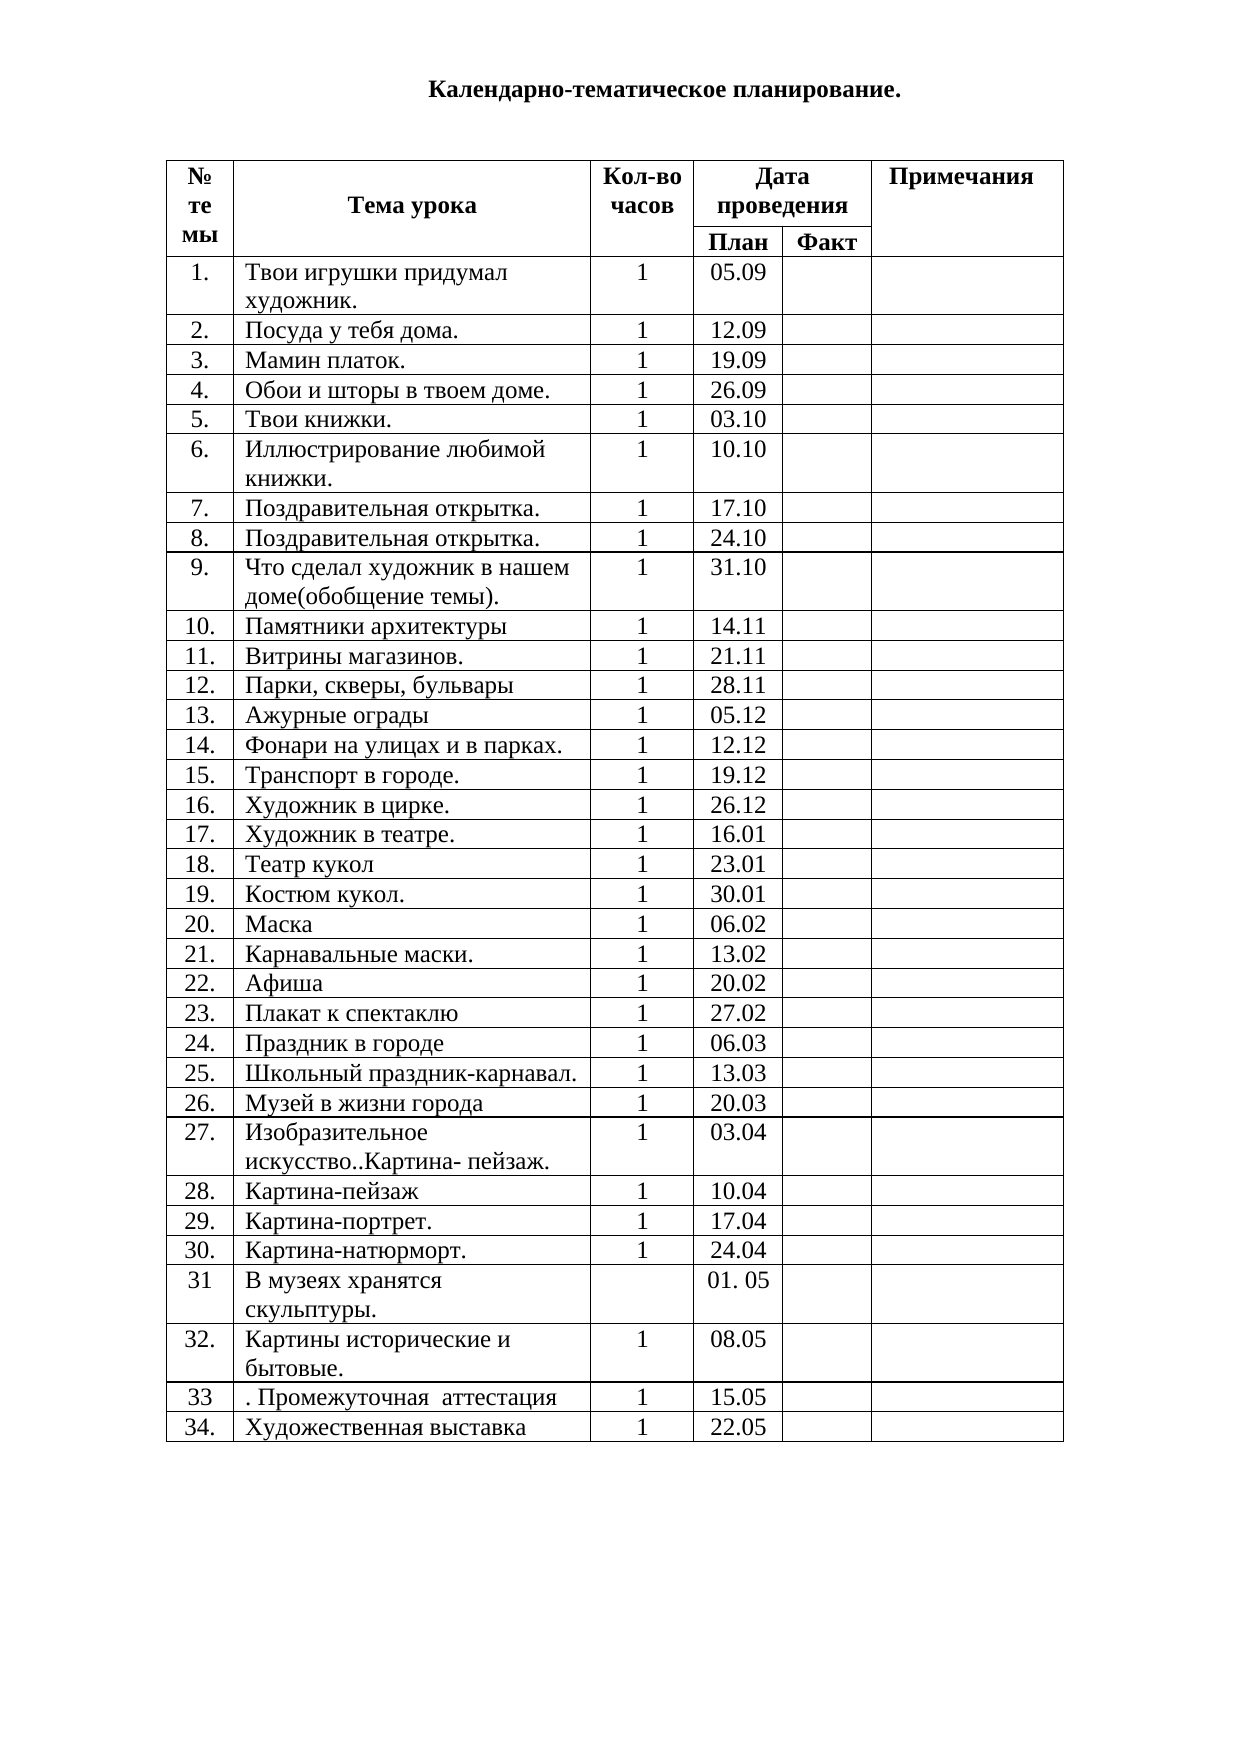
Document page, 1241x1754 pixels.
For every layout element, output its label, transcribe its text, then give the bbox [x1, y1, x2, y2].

table_cell [872, 730, 1063, 759]
table_cell Маска [234, 909, 590, 938]
table_cell [872, 641, 1063, 669]
table_cell [872, 1118, 1063, 1175]
table_cell 14.11 [694, 611, 782, 640]
table_cell 21.11 [694, 641, 782, 669]
table_cell Афиша [234, 969, 590, 997]
table_header Примечания [872, 161, 1063, 256]
table_cell 28. [167, 1176, 233, 1205]
table_cell 20.02 [694, 969, 782, 997]
table_cell [872, 315, 1063, 344]
table_cell 1 [591, 820, 693, 848]
table_cell [783, 1265, 871, 1323]
table_cell В музеях хранятся скульптуры. [234, 1265, 590, 1323]
table_cell 19. [167, 879, 233, 908]
table_cell [872, 909, 1063, 938]
table_cell [783, 553, 871, 610]
table_header Дата проведения [694, 161, 871, 226]
table_cell 1. [167, 257, 233, 314]
table_header Кол-во часов [591, 161, 693, 256]
table_cell 24.04 [694, 1236, 782, 1264]
table_cell 12.12 [694, 730, 782, 759]
table_cell 24. [167, 1028, 233, 1057]
table_cell [872, 345, 1063, 374]
table_cell 13. [167, 700, 233, 729]
table_cell 17.10 [694, 493, 782, 522]
table_cell [872, 820, 1063, 848]
table_cell [783, 969, 871, 997]
table_cell 30.01 [694, 879, 782, 908]
table_cell [872, 553, 1063, 610]
table_cell [783, 671, 871, 699]
table_cell [872, 939, 1063, 967]
table_cell Ажурные ограды [234, 700, 590, 729]
table_cell 03.10 [694, 405, 782, 433]
table_cell Картина-натюрморт. [234, 1236, 590, 1264]
table_cell 1 [591, 434, 693, 492]
table_cell 1 [591, 1383, 693, 1411]
table_cell 31 [167, 1265, 233, 1323]
table_cell Обои и шторы в твоем доме. [234, 375, 590, 403]
table_cell 2. [167, 315, 233, 344]
table_cell 1 [591, 909, 693, 938]
table_cell [872, 760, 1063, 789]
table_cell 9. [167, 553, 233, 610]
table_cell 20. [167, 909, 233, 938]
table_cell 23. [167, 998, 233, 1027]
table_cell [783, 939, 871, 967]
table_cell [872, 879, 1063, 908]
table_cell 1 [591, 1058, 693, 1087]
table_cell 1 [591, 879, 693, 908]
table_cell Плакат к спектаклю [234, 998, 590, 1027]
table_cell [872, 1058, 1063, 1087]
text Календарно-тематическое планирование. [177, 74, 1152, 103]
table_cell 1 [591, 345, 693, 374]
table_cell 1 [591, 790, 693, 818]
table_cell Карнавальные маски. [234, 939, 590, 967]
table_cell 12.09 [694, 315, 782, 344]
table_cell 1 [591, 1206, 693, 1234]
table_cell [872, 1206, 1063, 1234]
table_cell Поздравительная открытка. [234, 493, 590, 522]
table_cell 26. [167, 1088, 233, 1116]
table_cell 1 [591, 1088, 693, 1116]
table_cell Музей в жизни города [234, 1088, 590, 1116]
table_cell Твои игрушки придумал художник. [234, 257, 590, 314]
table_cell [783, 1176, 871, 1205]
table_cell Твои книжки. [234, 405, 590, 433]
table_cell [872, 611, 1063, 640]
table_cell . Промежуточная аттестация [234, 1383, 590, 1411]
table_cell 10.10 [694, 434, 782, 492]
table_cell Художник в цирке. [234, 790, 590, 818]
table_cell 1 [591, 553, 693, 610]
table_cell 1 [591, 760, 693, 789]
table_cell 1 [591, 998, 693, 1027]
table_cell 1 [591, 611, 693, 640]
table_cell [783, 879, 871, 908]
table_cell [783, 760, 871, 789]
table_cell [872, 1383, 1063, 1411]
table_cell 10.04 [694, 1176, 782, 1205]
table_cell [783, 345, 871, 374]
table_cell [872, 671, 1063, 699]
table_cell 31.10 [694, 553, 782, 610]
table_cell Витрины магазинов. [234, 641, 590, 669]
table_cell 1 [591, 730, 693, 759]
table_cell 1 [591, 405, 693, 433]
table_cell Факт [783, 227, 871, 256]
table_cell 26.12 [694, 790, 782, 818]
table_cell 1 [591, 939, 693, 967]
table_cell [872, 1265, 1063, 1323]
table_cell 1 [591, 671, 693, 699]
table_cell [872, 375, 1063, 403]
table_cell 01. 05 [694, 1265, 782, 1323]
table_cell [783, 849, 871, 878]
table_cell Мамин платок. [234, 345, 590, 374]
table_cell [872, 1236, 1063, 1264]
table_cell [783, 998, 871, 1027]
table_cell [783, 1058, 871, 1087]
table_cell Праздник в городе [234, 1028, 590, 1057]
table_cell 21. [167, 939, 233, 967]
table_cell 15. [167, 760, 233, 789]
table_cell [783, 730, 871, 759]
table_cell [872, 493, 1063, 522]
table_cell 23.01 [694, 849, 782, 878]
table_cell [872, 405, 1063, 433]
table_cell 1 [591, 1176, 693, 1205]
table_cell [783, 790, 871, 818]
table_cell [872, 998, 1063, 1027]
table_cell [783, 1383, 871, 1411]
table_cell 6. [167, 434, 233, 492]
table_cell 1 [591, 1324, 693, 1381]
table_cell 28.11 [694, 671, 782, 699]
table_cell [783, 1412, 871, 1441]
table_cell [591, 1265, 693, 1323]
table_cell [783, 375, 871, 403]
table_cell 29. [167, 1206, 233, 1234]
table_cell [783, 1088, 871, 1116]
table_cell 26.09 [694, 375, 782, 403]
table_cell [872, 969, 1063, 997]
table_cell [872, 1176, 1063, 1205]
table_cell [872, 1088, 1063, 1116]
table_cell Парки, скверы, бульвары [234, 671, 590, 699]
table_cell 18. [167, 849, 233, 878]
table_cell 32. [167, 1324, 233, 1381]
table_cell 10. [167, 611, 233, 640]
table_cell [872, 1324, 1063, 1381]
table_cell [872, 434, 1063, 492]
table_cell 33 [167, 1383, 233, 1411]
table_cell [872, 1028, 1063, 1057]
table_cell 1 [591, 493, 693, 522]
table_cell План [694, 227, 782, 256]
table_cell 7. [167, 493, 233, 522]
table_cell Посуда у тебя дома. [234, 315, 590, 344]
table_cell 17. [167, 820, 233, 848]
table_cell Художник в театре. [234, 820, 590, 848]
table_cell 1 [591, 641, 693, 669]
table_cell 16. [167, 790, 233, 818]
table_cell 1 [591, 1412, 693, 1441]
table_cell 5. [167, 405, 233, 433]
table_cell 8. [167, 523, 233, 551]
table_cell 4. [167, 375, 233, 403]
table_cell 08.05 [694, 1324, 782, 1381]
table_cell 27.02 [694, 998, 782, 1027]
table_cell 1 [591, 315, 693, 344]
table_cell Памятники архитектуры [234, 611, 590, 640]
table_cell Картины исторические и бытовые. [234, 1324, 590, 1381]
table_cell 24.10 [694, 523, 782, 551]
table_cell [783, 1206, 871, 1234]
table_cell 1 [591, 849, 693, 878]
table_cell [783, 1118, 871, 1175]
table_cell [783, 523, 871, 551]
table_cell [872, 700, 1063, 729]
table_cell Что сделал художник в нашем доме(обобщение темы). [234, 553, 590, 610]
table_cell 1 [591, 1118, 693, 1175]
table_cell [783, 909, 871, 938]
table_cell 1 [591, 969, 693, 997]
table_cell [783, 611, 871, 640]
table_cell [872, 523, 1063, 551]
table_cell Поздравительная открытка. [234, 523, 590, 551]
table_cell [783, 820, 871, 848]
table_cell [783, 641, 871, 669]
table_cell Картина-пейзаж [234, 1176, 590, 1205]
table_cell 05.09 [694, 257, 782, 314]
table_cell 13.03 [694, 1058, 782, 1087]
table_cell [783, 1028, 871, 1057]
table_cell 1 [591, 700, 693, 729]
table_cell 16.01 [694, 820, 782, 848]
table_cell 1 [591, 257, 693, 314]
table_cell Иллюстрирование любимой книжки. [234, 434, 590, 492]
table_cell [783, 493, 871, 522]
table_cell [783, 434, 871, 492]
table_cell [783, 257, 871, 314]
table_cell 06.03 [694, 1028, 782, 1057]
table_cell [872, 1412, 1063, 1441]
table_cell [783, 700, 871, 729]
table_cell 14. [167, 730, 233, 759]
table_cell [872, 849, 1063, 878]
table_cell 05.12 [694, 700, 782, 729]
table_cell [872, 790, 1063, 818]
table_cell Школьный праздник-карнавал. [234, 1058, 590, 1087]
table_cell [783, 405, 871, 433]
table_cell 12. [167, 671, 233, 699]
table_cell Фонари на улицах и в парках. [234, 730, 590, 759]
table_cell 1 [591, 1028, 693, 1057]
table_cell 11. [167, 641, 233, 669]
table_header Тема урока [234, 161, 590, 256]
table_cell Костюм кукол. [234, 879, 590, 908]
table_cell 1 [591, 375, 693, 403]
table_cell 3. [167, 345, 233, 374]
table_cell [783, 1324, 871, 1381]
table_cell Транспорт в городе. [234, 760, 590, 789]
table_cell 1 [591, 1236, 693, 1264]
table_cell Изобразительное искусство..Картина- пейзаж. [234, 1118, 590, 1175]
table_cell Театр кукол [234, 849, 590, 878]
table_cell [872, 257, 1063, 314]
table_header № те мы [167, 161, 233, 256]
table_cell 34. [167, 1412, 233, 1441]
table_cell Картина-портрет. [234, 1206, 590, 1234]
table_cell 03.04 [694, 1118, 782, 1175]
table_cell 27. [167, 1118, 233, 1175]
table_cell 06.02 [694, 909, 782, 938]
table_cell 20.03 [694, 1088, 782, 1116]
table_cell 15.05 [694, 1383, 782, 1411]
table_cell 19.12 [694, 760, 782, 789]
table_cell 17.04 [694, 1206, 782, 1234]
table_cell 19.09 [694, 345, 782, 374]
table_cell 13.02 [694, 939, 782, 967]
table_cell 25. [167, 1058, 233, 1087]
table_cell 30. [167, 1236, 233, 1264]
table_cell Художественная выставка [234, 1412, 590, 1441]
table_cell 1 [591, 523, 693, 551]
table_cell [783, 315, 871, 344]
table_cell 22.05 [694, 1412, 782, 1441]
table_cell [783, 1236, 871, 1264]
table_cell 22. [167, 969, 233, 997]
